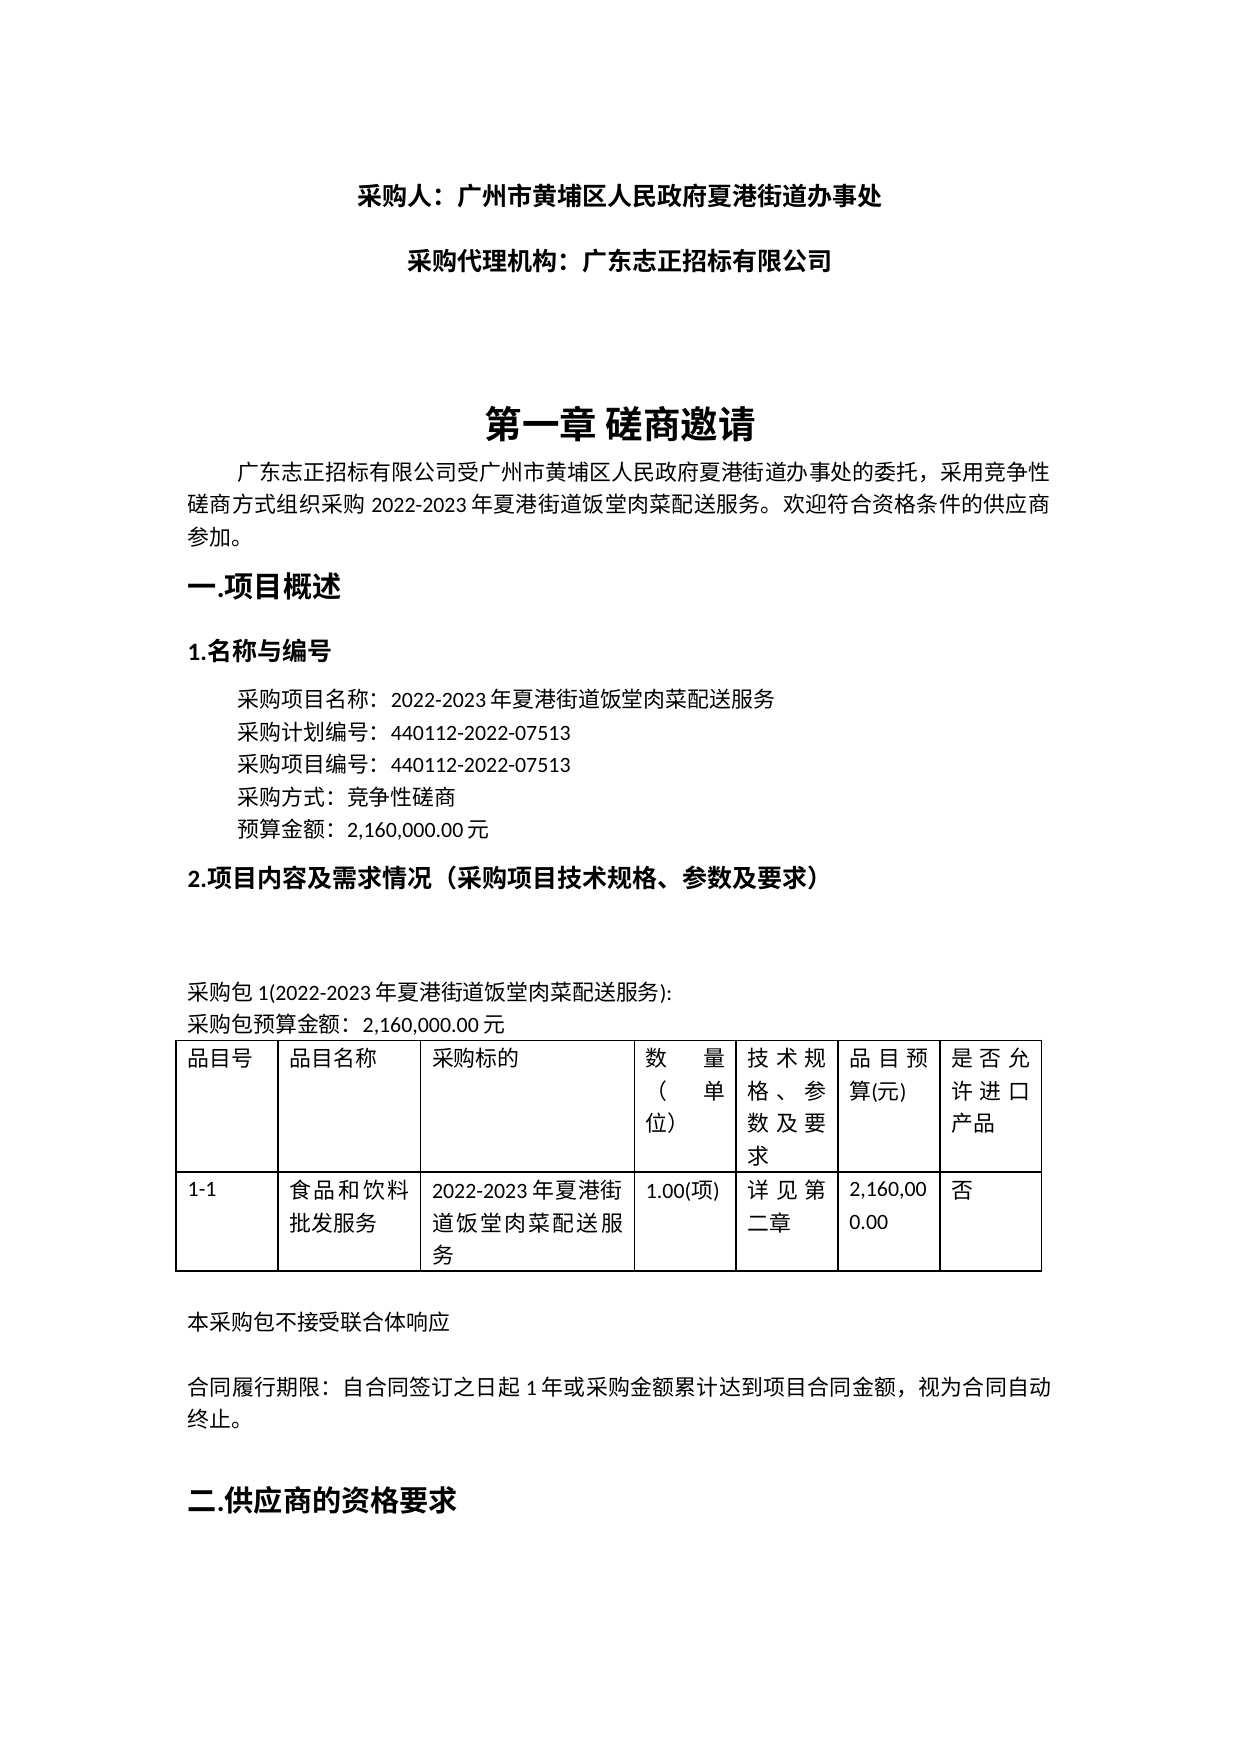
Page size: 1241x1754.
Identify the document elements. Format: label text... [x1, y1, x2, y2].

text 一.项目概述 [187, 552, 1053, 617]
text 采购项目编号：440112-2022-07513 [187, 747, 1053, 779]
text 采购人：广州市黄埔区人民政府夏港街道办事处 [187, 162, 1053, 227]
table_header 数量（单位） [635, 1041, 735, 1171]
text 采购方式：竞争性磋商 [187, 779, 1053, 812]
text 采购包预算金额：2,160,000.00元 [187, 1007, 1053, 1039]
table_cell 2,160,000.00 [839, 1173, 939, 1270]
table_header 是否允许进口产品 [941, 1041, 1041, 1171]
text 合同履行期限：自合同签订之日起1年或采购金额累计达到项目合同金额，视为合同自动终止。 [187, 1369, 1053, 1434]
text 广东志正招标有限公司受广州市黄埔区人民政府夏港街道办事处的委托，采用竞争性磋商方式组织采购2022-2023年夏港街道饭堂肉菜配送服务。欢迎符合资格条件的供应商参加。 [187, 454, 1053, 552]
table_header 技术规格、参数及要求 [737, 1041, 837, 1171]
table_cell 食品和饮料批发服务 [279, 1173, 420, 1270]
text 二.供应商的资格要求 [187, 1467, 1053, 1532]
text 采购项目名称：2022-2023年夏港街道饭堂肉菜配送服务 [187, 682, 1053, 714]
text 采购代理机构：广东志正招标有限公司 [187, 227, 1053, 292]
table_cell 2022-2023年夏港街道饭堂肉菜配送服务 [421, 1173, 634, 1270]
table_cell 否 [941, 1173, 1041, 1270]
text 第一章 磋商邀请 [187, 389, 1053, 454]
text 采购计划编号：440112-2022-07513 [187, 714, 1053, 747]
text 1.名称与编号 [187, 617, 1053, 682]
table_header 品目号 [177, 1041, 277, 1171]
table_cell 1-1 [177, 1173, 277, 1270]
table_header 品目预算(元) [839, 1041, 939, 1171]
table_cell 1.00(项) [635, 1173, 735, 1270]
table_header 品目名称 [279, 1041, 420, 1171]
text 预算金额：2,160,000.00元 [187, 812, 1053, 844]
table_header 采购标的 [421, 1041, 634, 1171]
text 采购包1(2022-2023年夏港街道饭堂肉菜配送服务): [187, 974, 1053, 1007]
text 2.项目内容及需求情况（采购项目技术规格、参数及要求） [187, 844, 1053, 909]
table_cell 详见第二章 [737, 1173, 837, 1270]
text 本采购包不接受联合体响应 [187, 1304, 1053, 1337]
